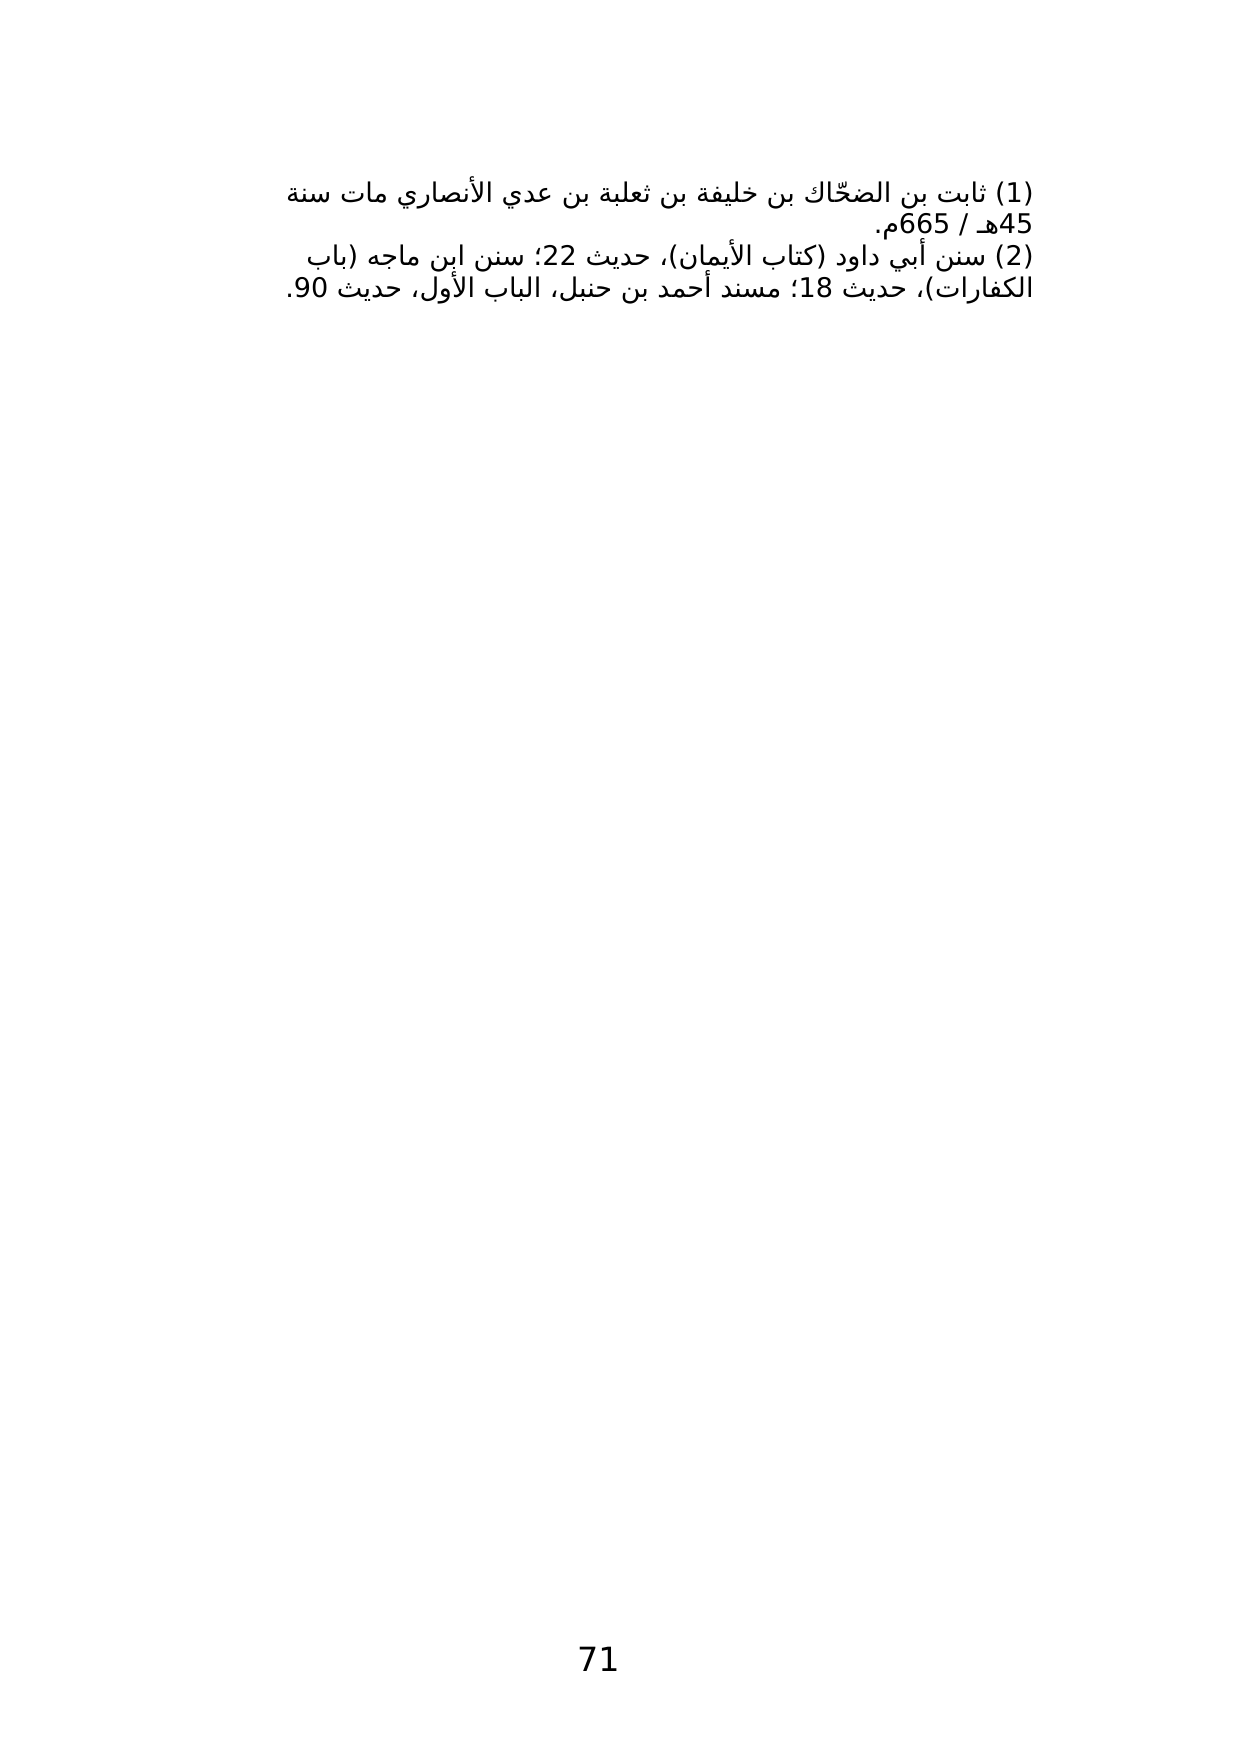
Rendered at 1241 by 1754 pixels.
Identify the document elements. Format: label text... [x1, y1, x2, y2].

text (2) سنن أبي داود (كتاب الأيمان)، حديث 22؛ سنن ابن ماجه (باب الكفارات)، حديث 18؛ مسند أحمد بن حنبل، الباب الأول، حديث 90. [222, 240, 1033, 303]
text (1) ثابت بن الضحّاك بن خليفة بن ثعلبة بن عدي الأنصاري مات سنة 45هـ / 665م. [222, 177, 1033, 240]
